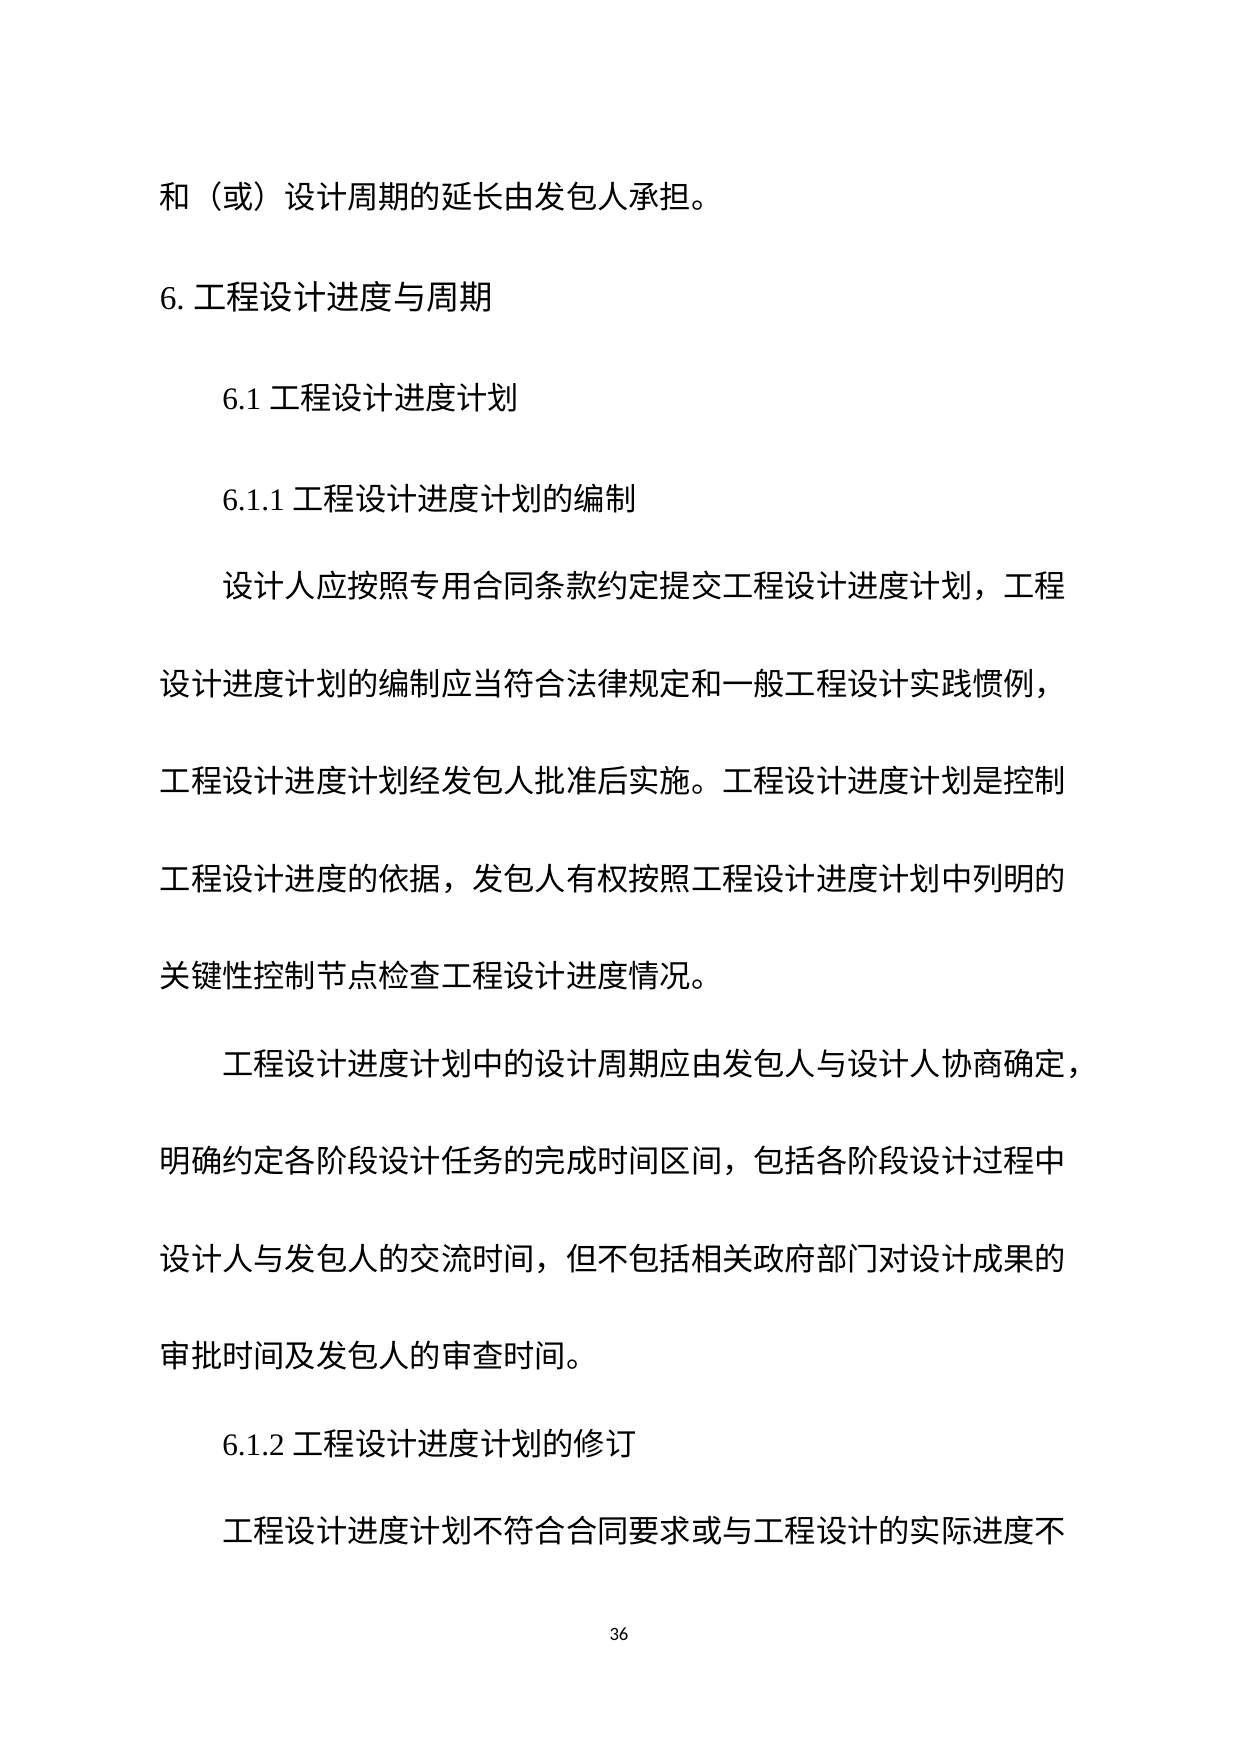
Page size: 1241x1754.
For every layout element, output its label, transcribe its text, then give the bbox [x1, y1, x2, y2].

text 6.1.2 工程设计进度计划的修订 [159, 1409, 1078, 1474]
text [159, 1497, 1078, 1562]
text 工程设计进度计划中的设计周期应由发包人与设计人协商确定，明确约定各阶段设计任务的完成时间区间，包括各阶段设计过程中设计人与发包人的交流时间，但不包括相关政府部门对设计成果的审批时间及发包人的审查时间。 [159, 1029, 1078, 1386]
subtitle 6.1 工程设计进度计划 [159, 364, 1078, 429]
text 设计人应按照专用合同条款约定提交工程设计进度计划，工程设计进度计划的编制应当符合法律规定和一般工程设计实践惯例，工程设计进度计划经发包人批准后实施。工程设计进度计划是控制工程设计进度的依据，发包人有权按照工程设计进度计划中列明的关键性控制节点检查工程设计进度情况。 [159, 551, 1078, 1006]
text 6.1.1 工程设计进度计划的编制 [159, 464, 1078, 529]
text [159, 162, 1078, 227]
subtitle 6. 工程设计进度与周期 [159, 262, 1078, 327]
